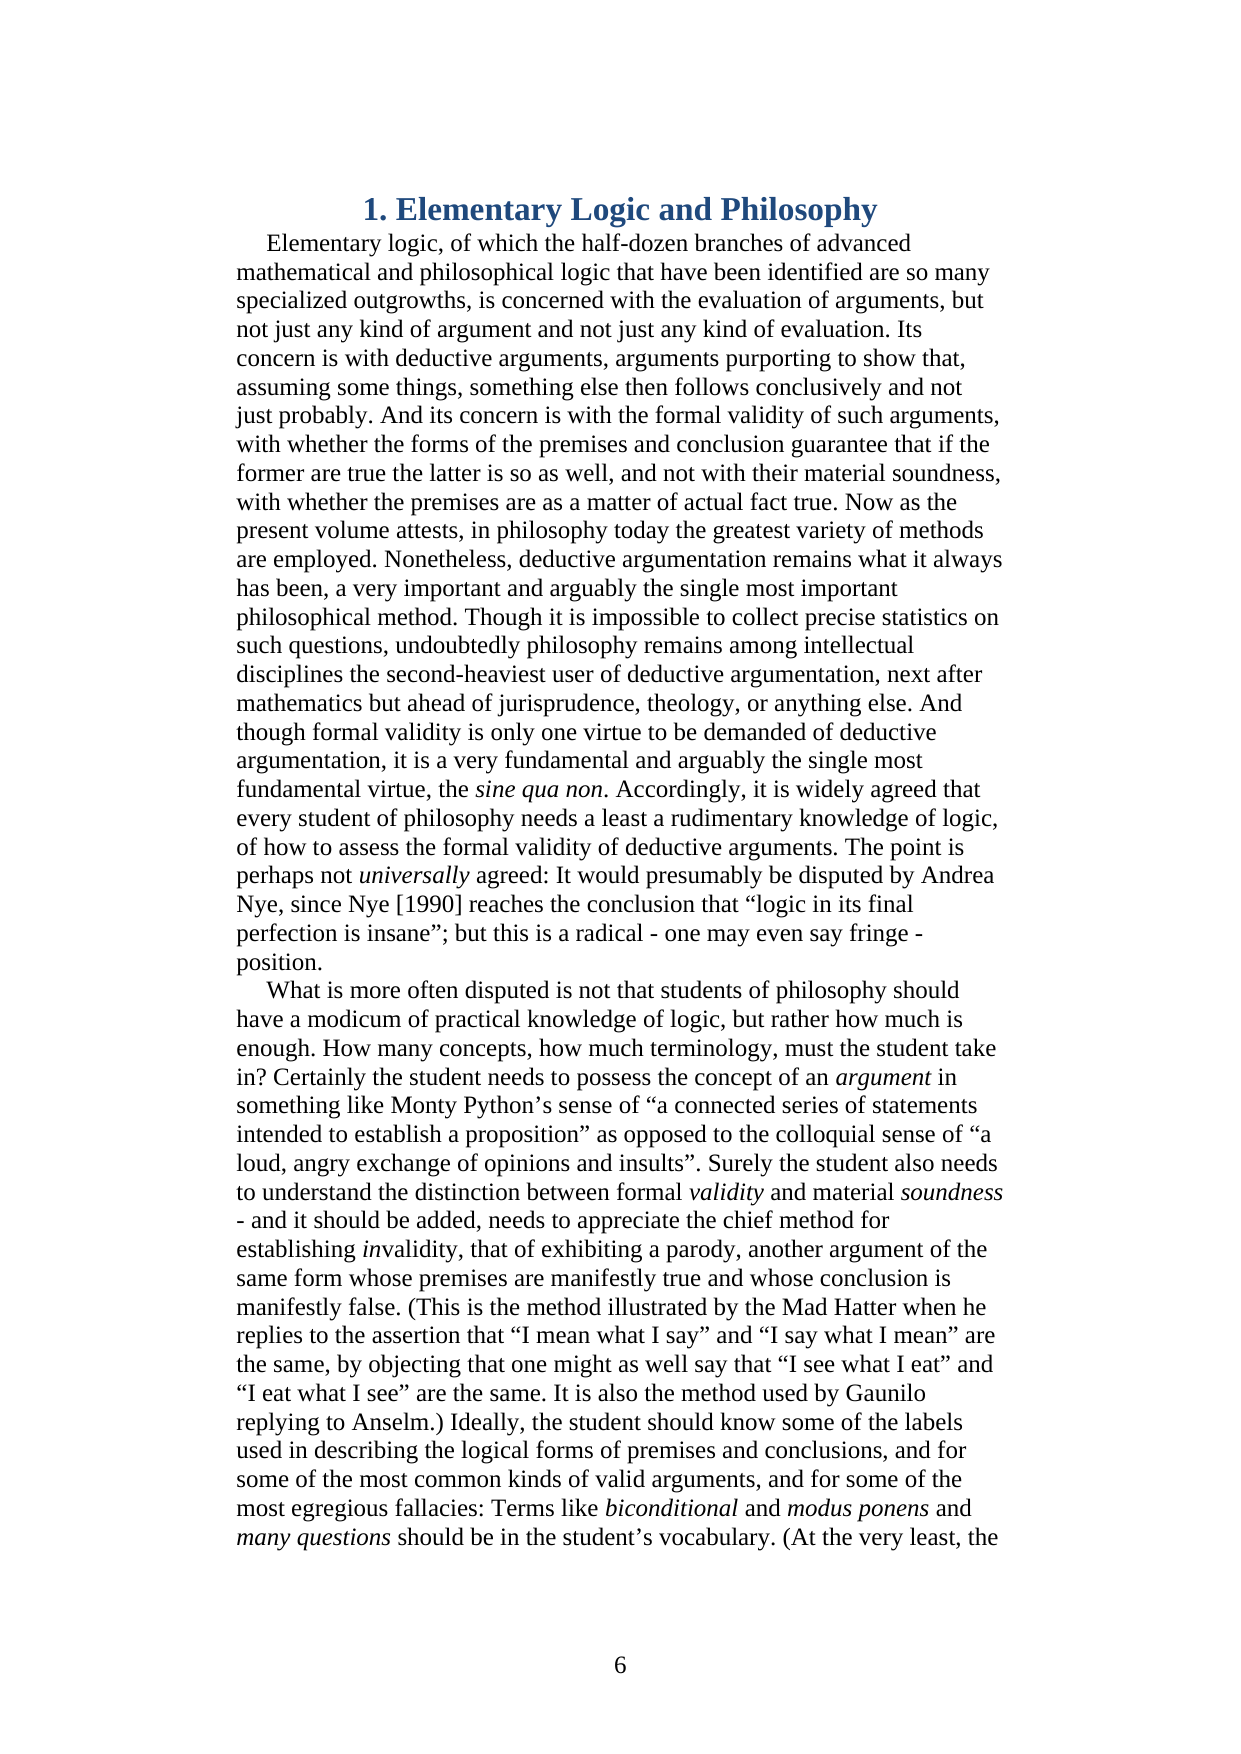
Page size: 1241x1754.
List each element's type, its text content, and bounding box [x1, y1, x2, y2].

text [236, 976, 1004, 1551]
subtitle 1. Elementary Logic and Philosophy [236, 190, 1004, 228]
text Elementary logic, of which the half-dozen branches of advanced mathematical and philosophical logic that have been identified are so many specialized outgrowths, is concerned with the evaluation of arguments, but not just any kind of argument and not just any kind of evaluation. Its concern is with deductive arguments, arguments purporting to show that, assuming some things, something else then follows conclusively and not just probably. And its concern is with the formal validity of such arguments, with whether the forms of the premises and conclusion guarantee that if the former are true the latter is so as well, and not with their material soundness, with whether the premises are as a matter of actual fact true. Now as the present volume attests, in philosophy today the greatest variety of methods are employed. Nonetheless, deductive argumentation remains what it always has been, a very important and arguably the single most important philosophical method. Though it is impossible to collect precise statistics on such questions, undoubtedly philosophy remains among intellectual disciplines the second-heaviest user of deductive argumentation, next after mathematics but ahead of jurisprudence, theology, or anything else. And though formal validity is only one virtue to be demanded of deductive argumentation, it is a very fundamental and arguably the single most fundamental virtue, the sine qua non. Accordingly, it is widely agreed that every student of philosophy needs a least a rudimentary knowledge of logic, of how to assess the formal validity of deductive arguments. The point is perhaps not universally agreed: It would presumably be disputed by Andrea Nye, since Nye [1990] reaches the conclusion that “logic in its final perfection is insane”; but this is a radical - one may even say fringe - position. [236, 228, 1004, 976]
